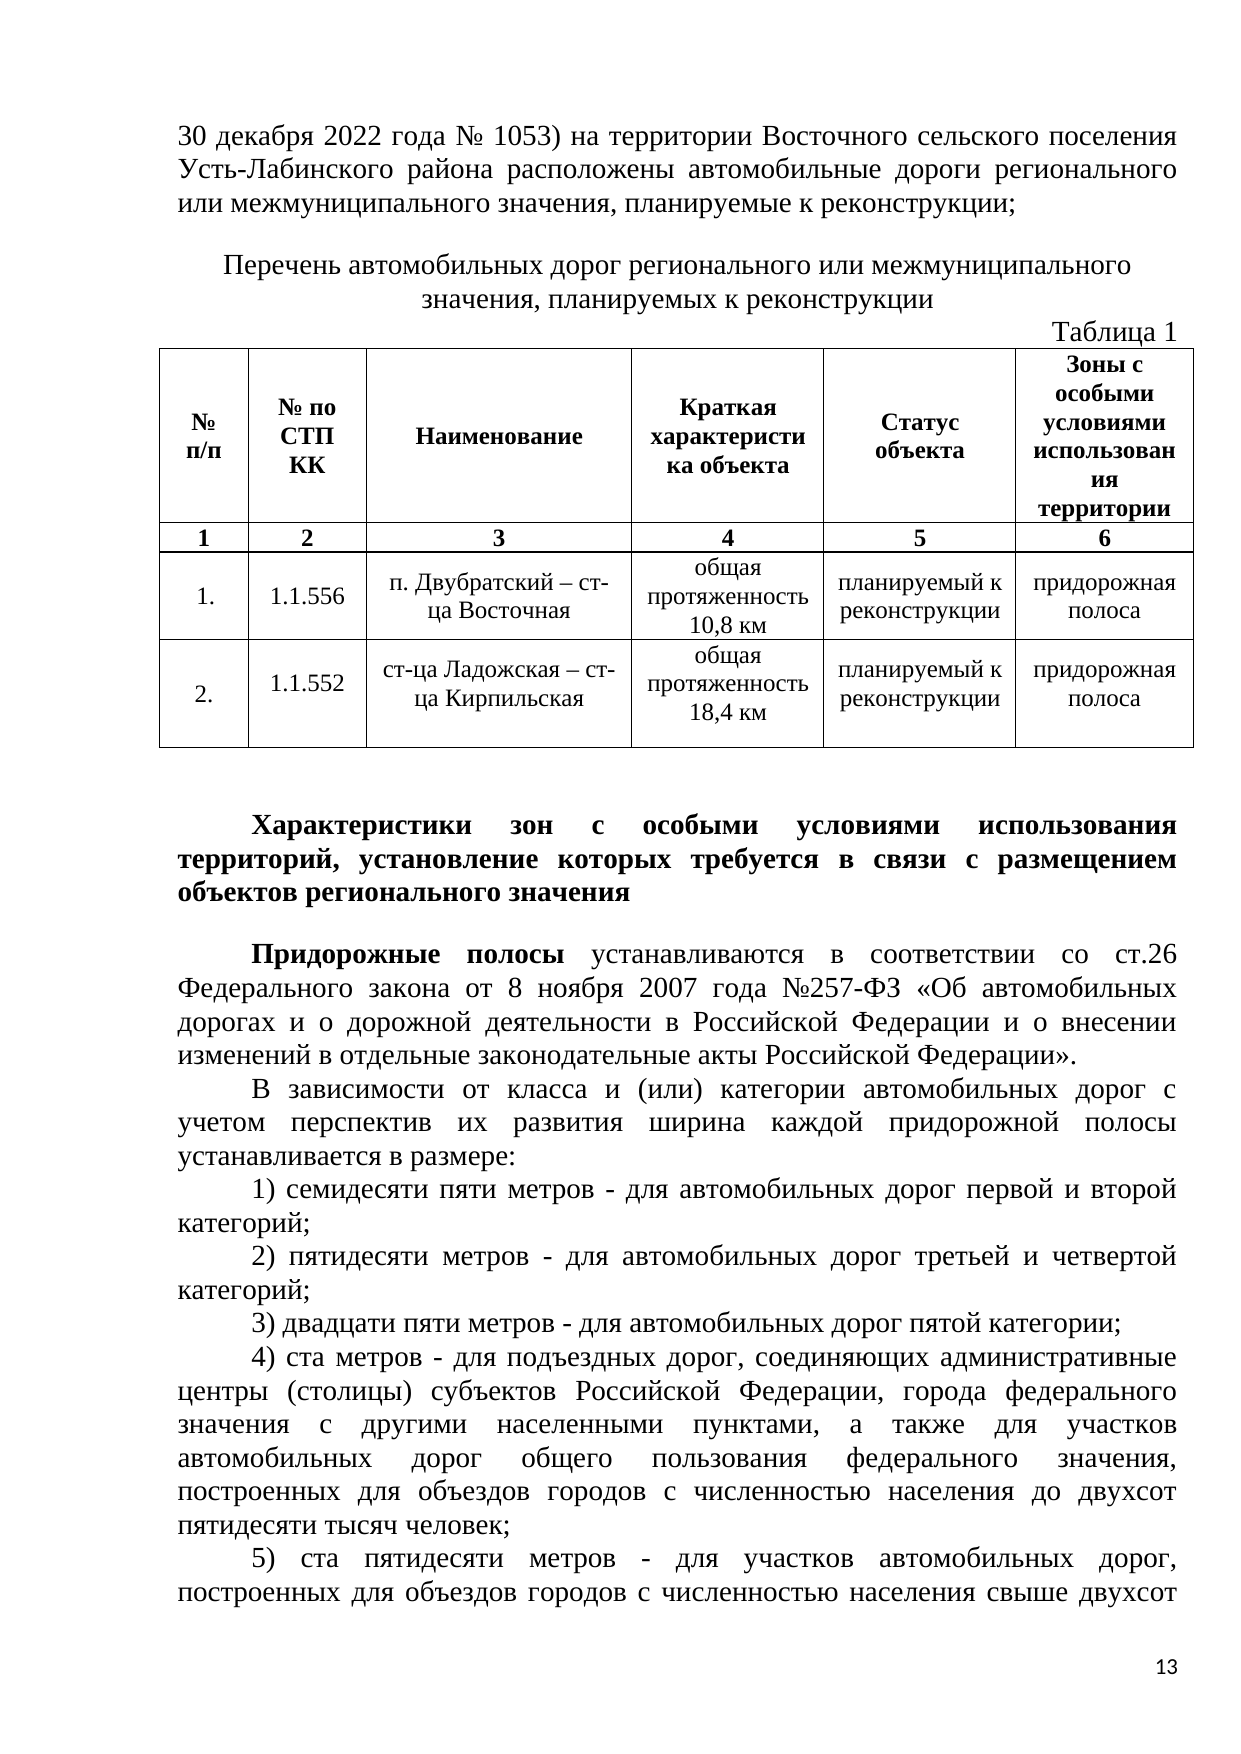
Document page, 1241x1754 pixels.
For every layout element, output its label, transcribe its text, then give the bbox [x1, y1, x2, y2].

table_header Статус объекта [824, 349, 1015, 522]
table_cell 2. [160, 640, 248, 747]
text В зависимости от класса и (или) категории автомобильных дорог с учетом перспектив их развития ширина каждой придорожной полосы устанавливается в размере: [177, 1071, 1178, 1171]
table_cell 3 [367, 523, 631, 551]
text 4) ста метров - для подъездных дорог, соединяющих административные центры (столицы) субъектов Российской Федерации, города федерального значения с другими населенными пунктами, а также для участков автомобильных дорог общего пользования федерального значения, построенных для объездов городов с численностью населения до двухсот пятидесяти тысяч человек; [177, 1339, 1178, 1540]
table_cell ст-ца Ладожская – ст-ца Кирпильская [367, 640, 631, 747]
table_header Краткая характеристика объекта [632, 349, 823, 522]
text 2) пятидесяти метров - для автомобильных дорог третьей и четвертой категорий; [177, 1238, 1178, 1306]
text Таблица 1 [177, 314, 1178, 348]
table_header Зоны с особыми условиями использования территории [1016, 349, 1193, 522]
table_cell придорожная полоса [1016, 553, 1193, 639]
table_header № по СТП КК [249, 349, 366, 522]
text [177, 1540, 1178, 1607]
table_cell общая протяженность 10,8 км [632, 553, 823, 639]
table_cell 1 [160, 523, 248, 551]
text Придорожные полосы устанавливаются в соответствии со ст.26 Федерального закона от 8 ноября 2007 года №257-ФЗ «Об автомобильных дорогах и о дорожной деятельности в Российской Федерации и о внесении изменений в отдельные законодательные акты Российской Федерации». [177, 937, 1178, 1071]
table_cell придорожная полоса [1016, 640, 1193, 747]
table_cell общая протяженность 18,4 км [632, 640, 823, 747]
text 1) семидесяти пяти метров - для автомобильных дорог первой и второй категорий; [177, 1171, 1178, 1238]
text 3) двадцати пяти метров - для автомобильных дорог пятой категории; [177, 1306, 1178, 1339]
table_cell 1. [160, 553, 248, 639]
table_header Наименование [367, 349, 631, 522]
table_cell планируемый к реконструкции [824, 553, 1015, 639]
table_cell 6 [1016, 523, 1193, 551]
text Характеристики зон с особыми условиями использования территорий, установление которых требуется в связи с размещением объектов регионального значения [177, 807, 1178, 908]
table_cell 5 [824, 523, 1015, 551]
table_cell 1.1.556 [249, 553, 366, 639]
table_cell планируемый к реконструкции [824, 640, 1015, 747]
table_cell п. Двубратский – ст-ца Восточная [367, 553, 631, 639]
table_cell 1.1.552 [249, 640, 366, 747]
text Перечень автомобильных дорог регионального или межмуниципального значения, планируемых к реконструкции [177, 247, 1178, 314]
table_cell 2 [249, 523, 366, 551]
table_header № п/п [160, 349, 248, 522]
table_cell 4 [632, 523, 823, 551]
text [177, 118, 1178, 219]
